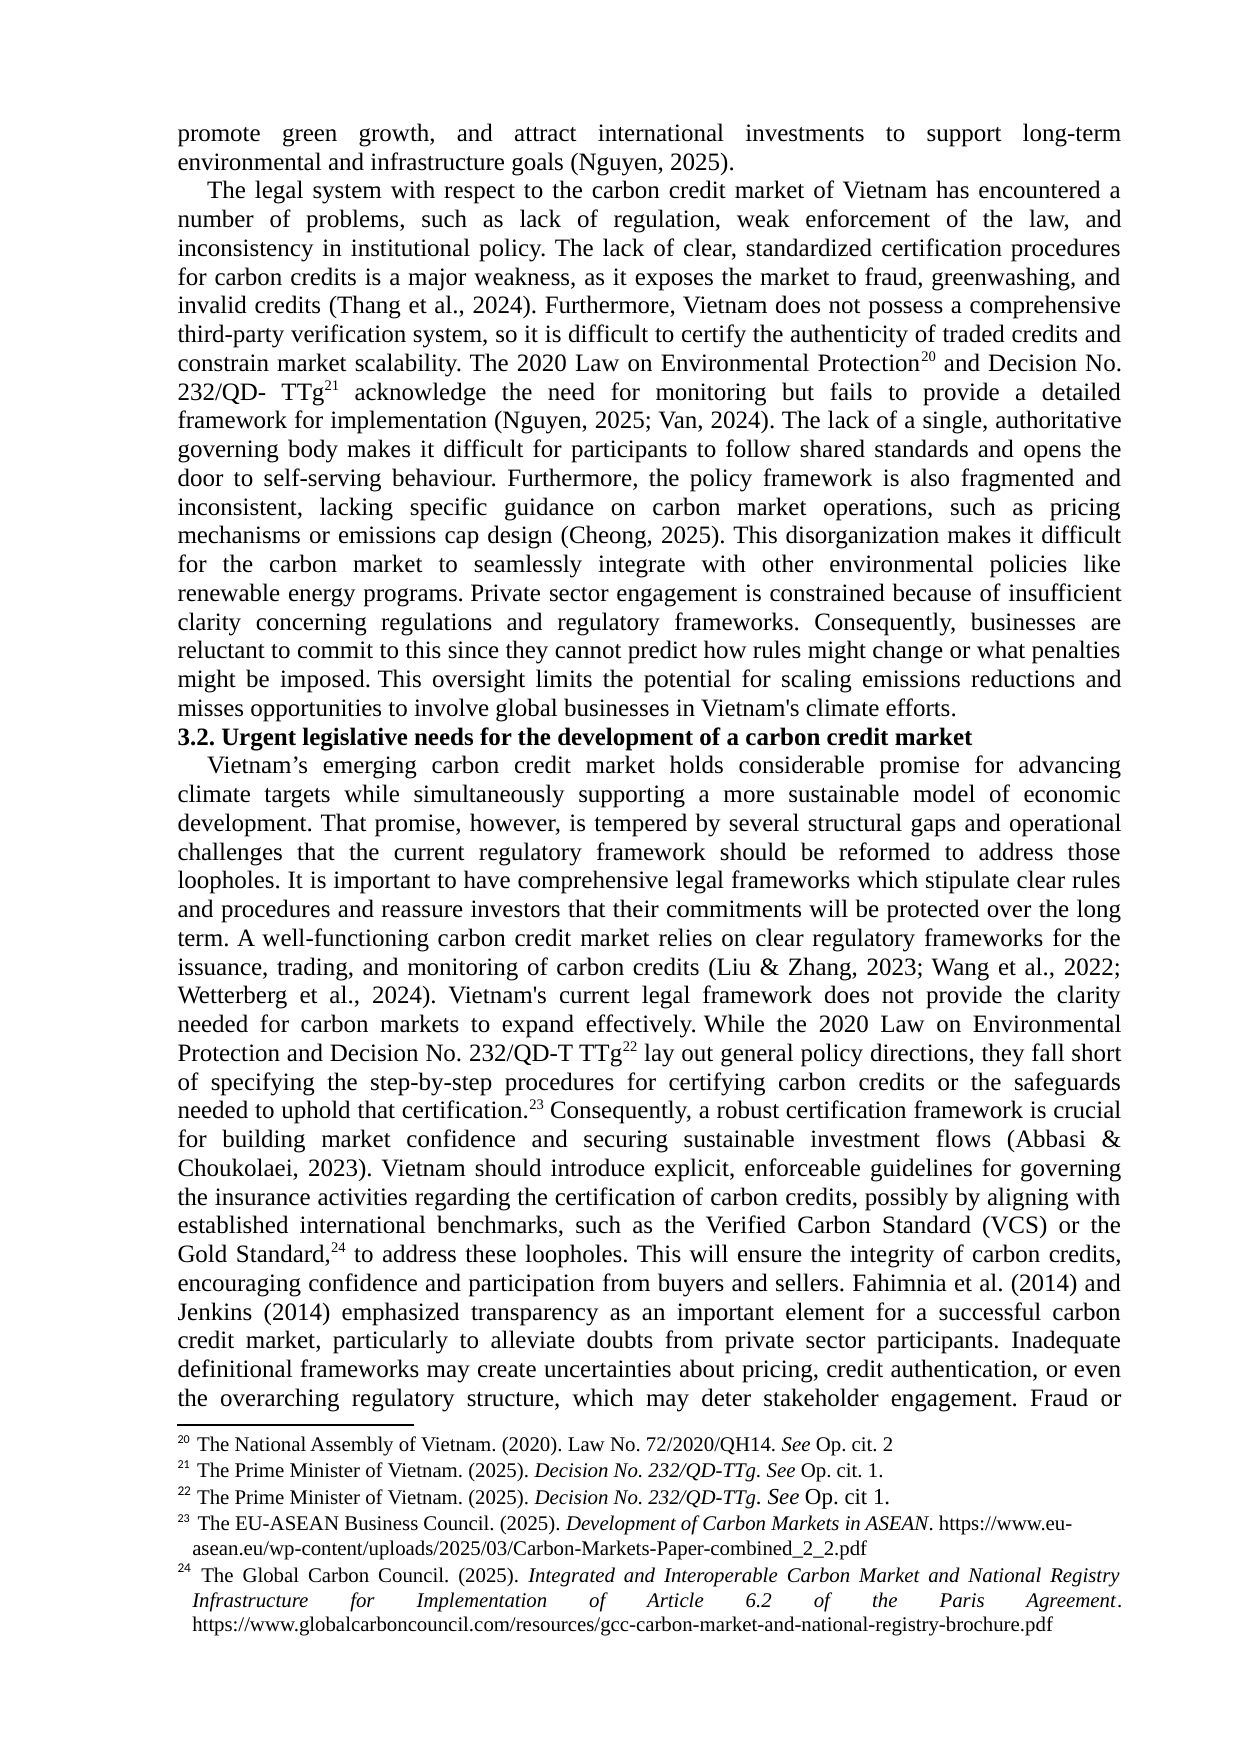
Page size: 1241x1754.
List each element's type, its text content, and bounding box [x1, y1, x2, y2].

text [177, 751, 1122, 1412]
text The legal system with respect to the carbon credit market of Vietnam has encountered a number of problems, such as lack of regulation, weak enforcement of the law, and inconsistency in institutional policy. The lack of clear, standardized certification procedures for carbon credits is a major weakness, as it exposes the market to fraud, greenwashing, and invalid credits (Thang et al., 2024). Furthermore, Vietnam does not possess a comprehensive third-party verification system, so it is difficult to certify the authenticity of traded credits and constrain market scalability. The 2020 Law on Environmental Protection and Decision No. 232/QD- TTg acknowledge the need for monitoring but fails to provide a detailed framework for implementation (Nguyen, 2025; Van, 2024). The lack of a single, authoritative governing body makes it difficult for participants to follow shared standards and opens the door to self-serving behaviour. Furthermore, the policy framework is also fragmented and inconsistent, lacking specific guidance on carbon market operations, such as pricing mechanisms or emissions cap design (Cheong, 2025). This disorganization makes it difficult for the carbon market to seamlessly integrate with other environmental policies like renewable energy programs. Private sector engagement is constrained because of insufficient clarity concerning regulations and regulatory frameworks. Consequently, businesses are reluctant to commit to this since they cannot predict how rules might change or what penalties might be imposed. This oversight limits the potential for scaling emissions reductions and misses opportunities to involve global businesses in Vietnam's climate efforts. [177, 176, 1122, 722]
text 3.2. Urgent legislative needs for the development of a carbon credit market [177, 722, 1122, 751]
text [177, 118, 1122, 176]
